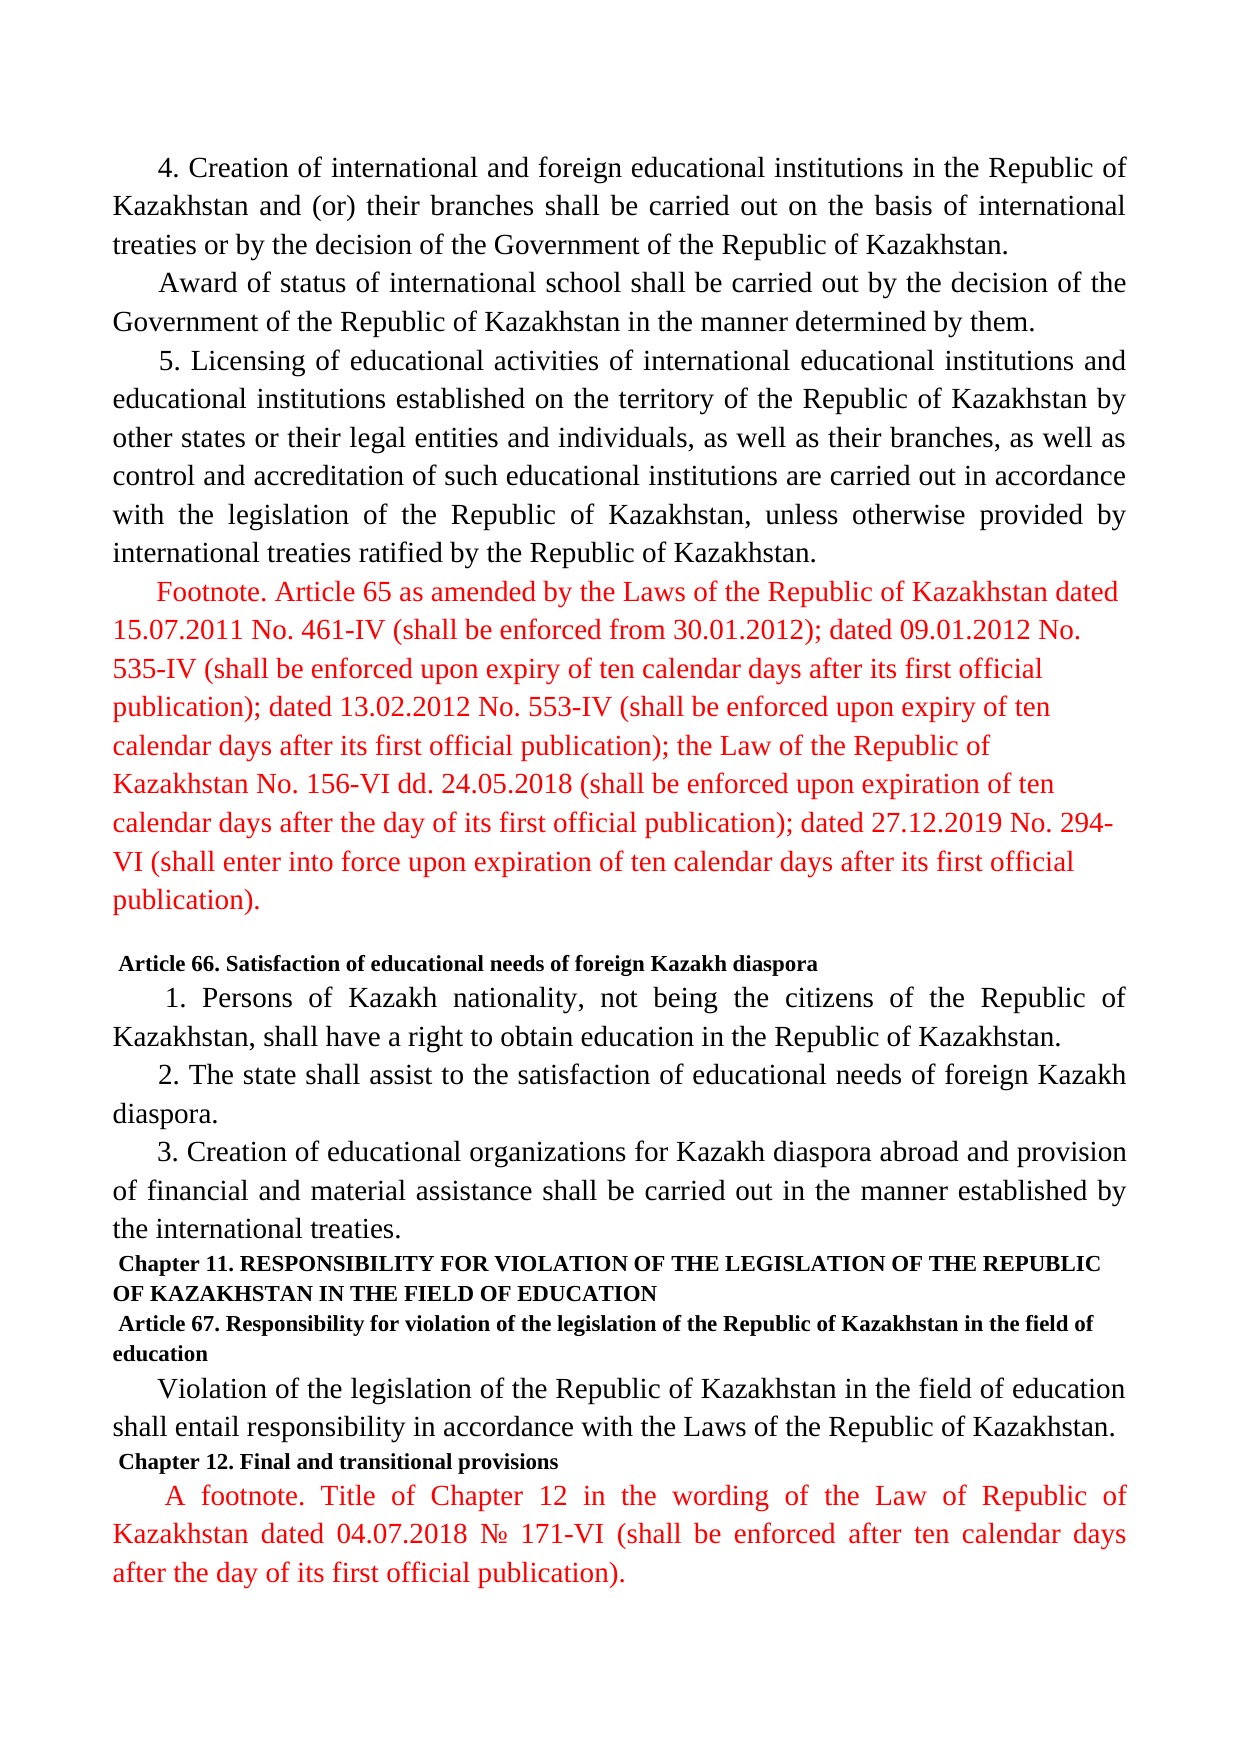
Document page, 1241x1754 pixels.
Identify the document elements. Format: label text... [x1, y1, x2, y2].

text 3. Creation of educational organizations for Kazakh diaspora abroad and provision of financial and material assistance shall be carried out in the manner established by the international treaties. [112, 1134, 1128, 1245]
text Chapter 11. RESPONSIBILITY FOR VIOLATION OF THE LEGISLATION OF THE REPUBLIC OF KAZAKHSTAN IN THE FIELD OF EDUCATION [112, 1250, 1128, 1306]
text Article 67. Responsibility for violation of the legislation of the Republic of Kazakhstan in the field of education [112, 1310, 1128, 1367]
text Footnote. Article 65 as amended by the Laws of the Republic of Kazakhstan dated 15.07.2011 No. 461-IV (shall be enforced from 30.01.2012); dated 09.01.2012 No. 535-IV (shall be enforced upon expiry of ten calendar days after its first official publication); dated 13.02.2012 No. 553-IV (shall be enforced upon expiry of ten calendar days after its first official publication); the Law of the Republic of Kazakhstan No. 156-VI dd. 24.05.2018 (shall be enforced upon expiration of ten calendar days after the day of its first official publication); dated 27.12.2019 No. 294-VI (shall enter into force upon expiration of ten calendar days after its first official publication). [112, 574, 1128, 946]
text Violation of the legislation of the Republic of Kazakhstan in the field of education shall entail responsibility in accordance with the Laws of the Republic of Kazakhstan. [112, 1371, 1128, 1443]
text Award of status of international school shall be carried out by the decision of the Government of the Republic of Kazakhstan in the manner determined by them. [112, 266, 1128, 338]
text Chapter 12. Final and transitional provisions [112, 1448, 1128, 1474]
text A footnote. Title of Chapter 12 in the wording of the Law of Republic of Kazakhstan dated 04.07.2018 № 171-VI (shall be enforced after ten calendar days after the day of its first official publication). [112, 1478, 1128, 1589]
text 4. Creation of international and foreign educational institutions in the Republic of Kazakhstan and (or) their branches shall be carried out on the basis of international treaties or by the decision of the Government of the Republic of Kazakhstan. [112, 150, 1128, 261]
text 1. Persons of Kazakh nationality, not being the citizens of the Republic of Kazakhstan, shall have a right to obtain education in the Republic of Kazakhstan. [112, 980, 1128, 1052]
text 5. Licensing of educational activities of international educational institutions and educational institutions established on the territory of the Republic of Kazakhstan by other states or their legal entities and individuals, as well as their branches, as well as control and accreditation of such educational institutions are carried out in accordance with the legislation of the Republic of Kazakhstan, unless otherwise provided by international treaties ratified by the Republic of Kazakhstan. [112, 343, 1128, 569]
text 2. The state shall assist to the satisfaction of educational needs of foreign Kazakh diaspora. [112, 1057, 1128, 1129]
text Article 66. Satisfaction of educational needs of foreign Kazakh diaspora [112, 950, 1128, 976]
